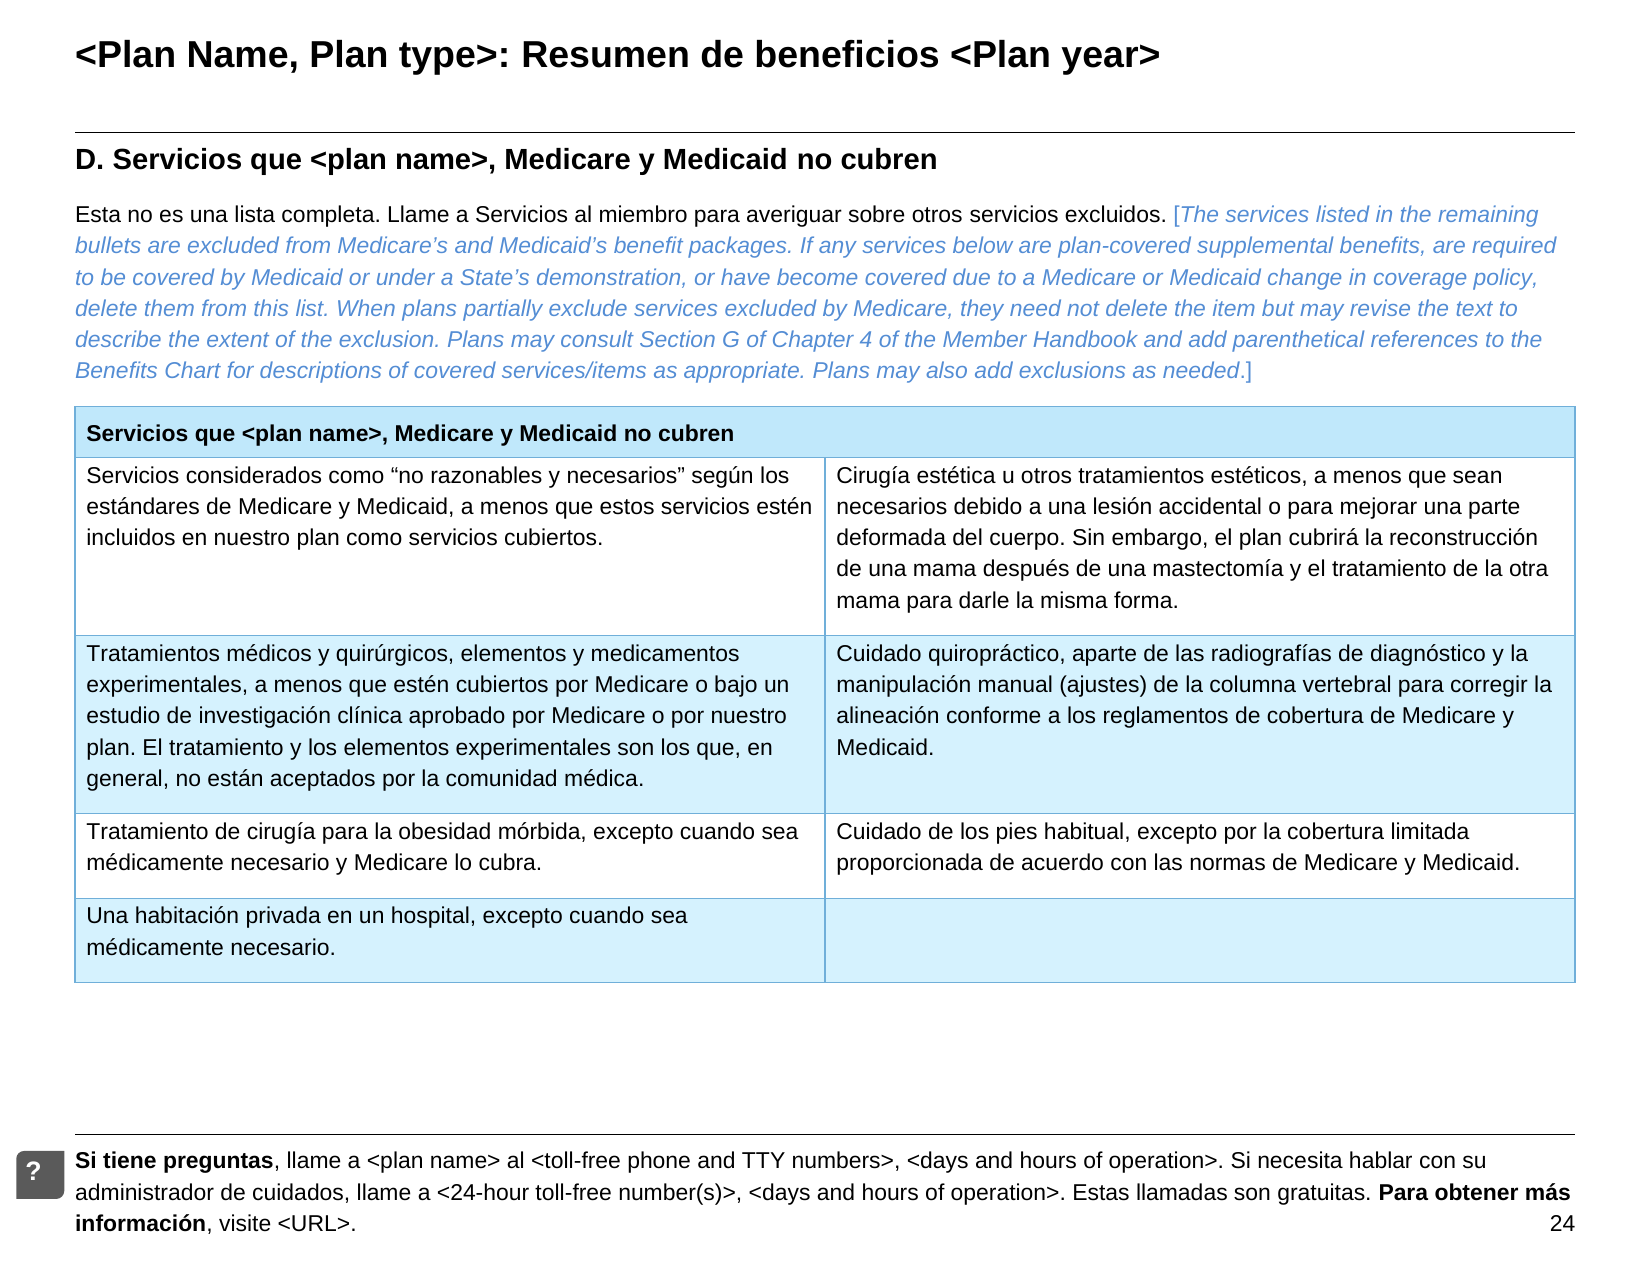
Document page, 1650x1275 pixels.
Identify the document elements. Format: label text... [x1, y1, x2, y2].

table_cell Una habitación privada en un hospital, excepto cuando sea médicamente necesario. [76, 899, 824, 982]
table_cell Cuidado de los pies habitual, excepto por la cobertura limitada proporcionada de acuerdo con las normas de Medicare y Medicaid. [826, 814, 1574, 898]
table_cell [826, 899, 1574, 982]
table_cell Tratamiento de cirugía para la obesidad mórbida, excepto cuando sea médicamente necesario y Medicare lo cubra. [76, 814, 824, 898]
table_cell Cuidado quiropráctico, aparte de las radiografías de diagnóstico y la manipulación manual (ajustes) de la columna vertebral para corregir la alineación conforme a los reglamentos de cobertura de Medicare y Medicaid. [826, 636, 1574, 813]
table_cell Cirugía estética u otros tratamientos estéticos, a menos que sean necesarios debido a una lesión accidental o para mejorar una parte deformada del cuerpo. Sin embargo, el plan cubrirá la reconstrucción de una mama después de una mastectomía y el tratamiento de la otra mama para darle la misma forma. [826, 458, 1574, 635]
table_header Servicios que <plan name>, Medicare y Medicaid no cubren [76, 407, 1574, 457]
table_cell Servicios considerados como “no razonables y necesarios” según los estándares de Medicare y Medicaid, a menos que estos servicios estén incluidos en nuestro plan como servicios cubiertos. [76, 458, 824, 635]
table_cell Tratamientos médicos y quirúrgicos, elementos y medicamentos experimentales, a menos que estén cubiertos por Medicare o bajo un estudio de investigación clínica aprobado por Medicare o por nuestro plan. El tratamiento y los elementos experimentales son los que, en general, no están aceptados por la comunidad médica. [76, 636, 824, 813]
text Esta no es una lista completa. Llame a Servicios al miembro para averiguar sobre otros servicios excluidos. [The services listed in the remaining bullets are excluded from Medicare’s and Medicaid’s benefit packages. If any services below are plan-covered supplemental benefits, are required to be covered by Medicaid or under a State’s demonstration, or have become covered due to a Medicare or Medicaid change in coverage policy, delete them from this list. When plans partially exclude services excluded by Medicare, they need not delete the item but may revise the text to describe the extent of the exclusion. Plans may consult Section G of Chapter 4 of the Member Handbook and add parenthetical references to the Benefits Chart for descriptions of covered services/items as appropriate. Plans may also add exclusions as needed.] [75, 198, 1575, 385]
subtitle Servicios que <plan name>, Medicare y Medicaid no cubren [75, 133, 1575, 177]
